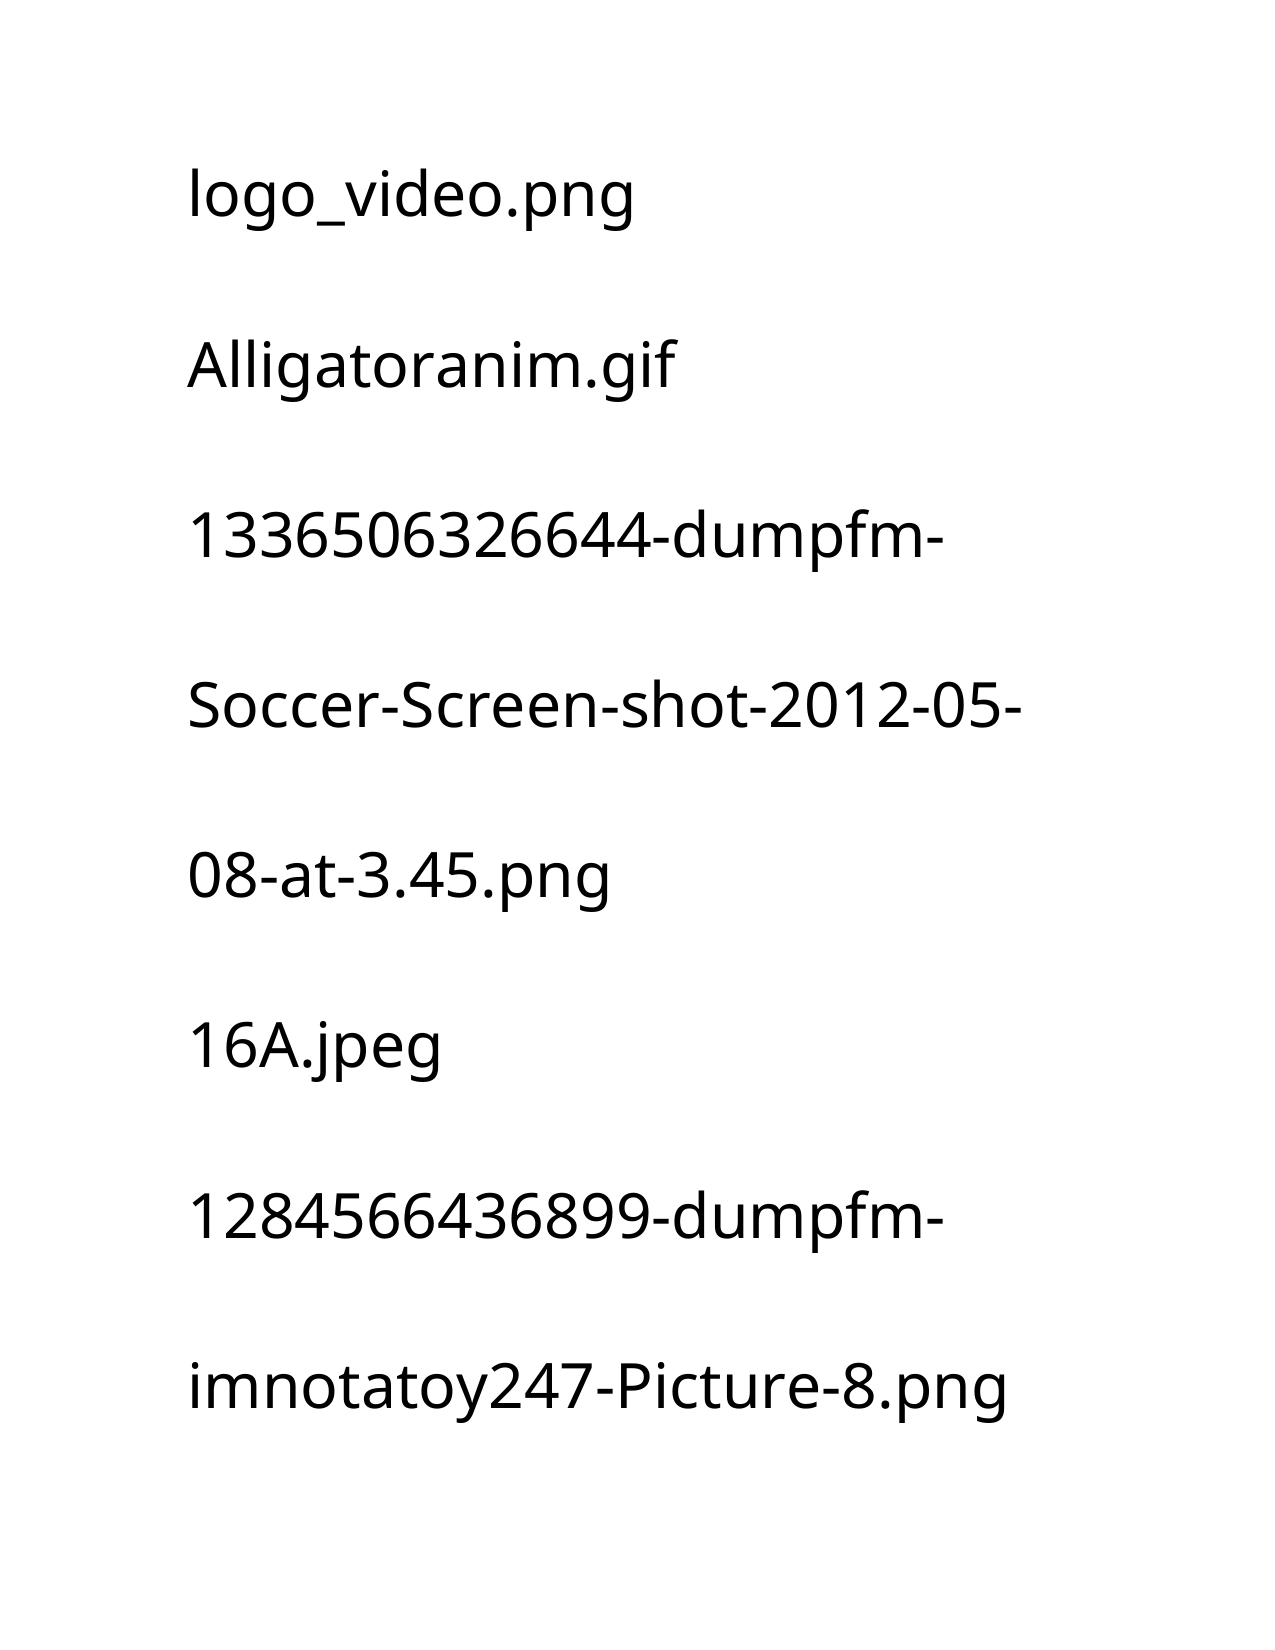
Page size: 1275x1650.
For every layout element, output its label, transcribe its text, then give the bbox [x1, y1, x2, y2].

text 1284566436899-dumpfm-imnotatoy247-Picture-8.png [187, 1171, 1087, 1427]
text 16A.jpeg [187, 1001, 1087, 1086]
text 1336506326644-dumpfm-Soccer-Screen-shot-2012-05-08-at-3.45.png [187, 490, 1087, 916]
text logo_video.png [187, 150, 1087, 235]
text Alligatoranim.gif [187, 320, 1087, 405]
